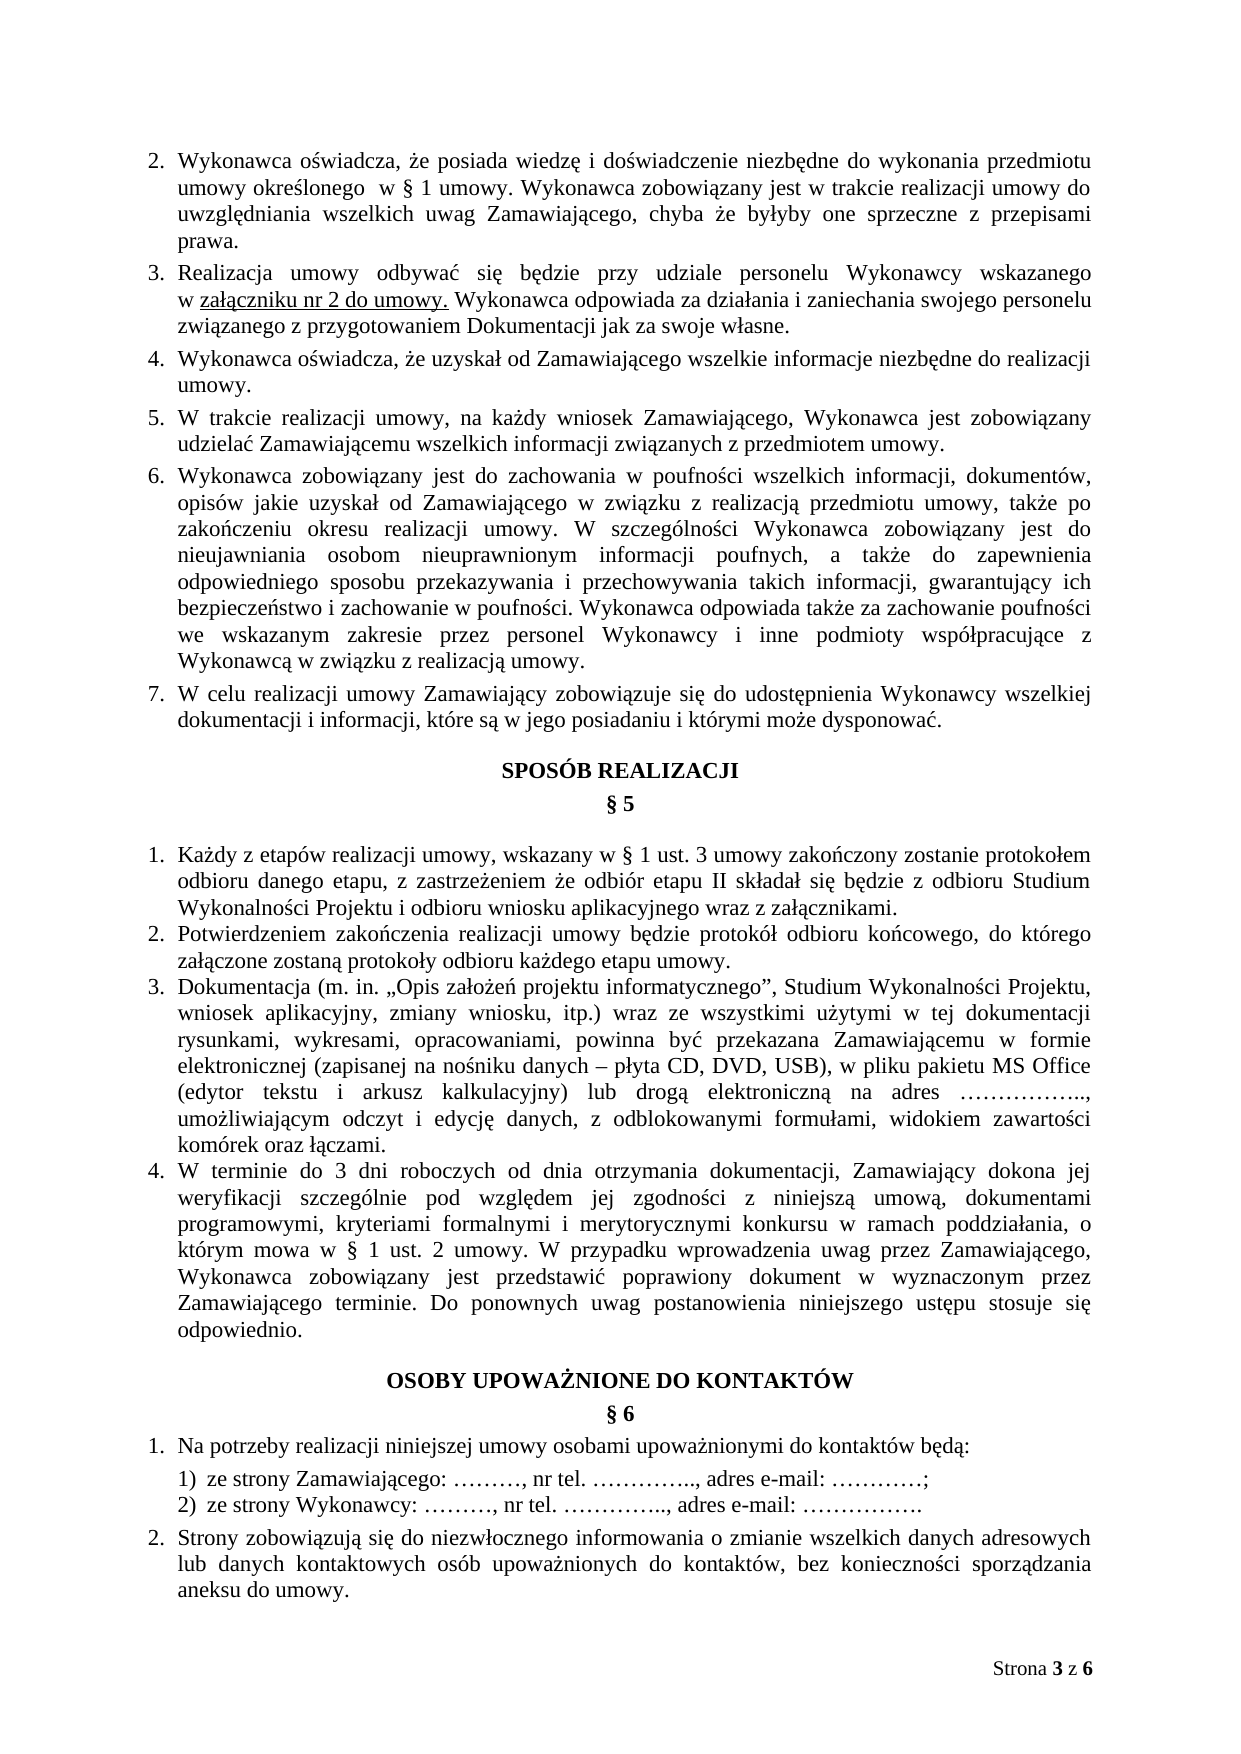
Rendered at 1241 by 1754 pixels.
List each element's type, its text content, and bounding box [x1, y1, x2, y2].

text SPOSÓB REALIZACJI [148, 757, 1093, 784]
list W celu realizacji umowy Zamawiający zobowiązuje się do udostępnienia Wykonawcy wszelkiej dokumentacji i informacji, które są w jego posiadaniu i którymi może dysponować. [148, 679, 1093, 732]
list W terminie do 3 dni roboczych od dnia otrzymania dokumentacji, Zamawiający dokona jej weryfikacji szczególnie pod względem jej zgodności z niniejszą umową, dokumentami programowymi, kryteriami formalnymi i merytorycznymi konkursu w ramach poddziałania, o którym mowa w § 1 ust. 2 umowy. W przypadku wprowadzenia uwag przez Zamawiającego, Wykonawca zobowiązany jest przedstawić poprawiony dokument w wyznaczonym przez Zamawiającego terminie. Do ponownych uwag postanowienia niniejszego ustępu stosuje się odpowiednio. [148, 1157, 1093, 1342]
list Potwierdzeniem zakończenia realizacji umowy będzie protokół odbioru końcowego, do którego załączone zostaną protokoły odbioru każdego etapu umowy. [148, 920, 1093, 973]
text § 5 [148, 790, 1093, 816]
list Na potrzeby realizacji niniejszej umowy osobami upoważnionymi do kontaktów będą: [148, 1432, 1093, 1458]
list Wykonawca oświadcza, że posiada wiedzę i doświadczenie niezbędne do wykonania przedmiotu umowy określonego w § 1 umowy. Wykonawca zobowiązany jest w trakcie realizacji umowy do uwzględniania wszelkich uwag Zamawiającego, chyba że byłyby one sprzeczne z przepisami prawa. [148, 148, 1093, 253]
text § 6 [148, 1399, 1093, 1426]
list Wykonawca oświadcza, że uzyskał od Zamawiającego wszelkie informacje niezbędne do realizacji umowy. [148, 344, 1093, 397]
list Realizacja umowy odbywać się będzie przy udziale personelu Wykonawcy wskazanego w załączniku nr 2 do umowy. Wykonawca odpowiada za działania i zaniechania swojego personelu związanego z przygotowaniem Dokumentacji jak za swoje własne. [148, 259, 1093, 338]
list ze strony Wykonawcy: ………, nr tel. ………….., adres e-mail: ……………. [177, 1491, 1093, 1517]
list ze strony Zamawiającego: ………, nr tel. ………….., adres e-mail: …………; [177, 1465, 1093, 1491]
list Dokumentacja (m. in. „Opis założeń projektu informatycznego”, Studium Wykonalności Projektu, wniosek aplikacyjny, zmiany wniosku, itp.) wraz ze wszystkimi użytymi w tej dokumentacji rysunkami, wykresami, opracowaniami, powinna być przekazana Zamawiającemu w formie elektronicznej (zapisanej na nośniku danych – płyta CD, DVD, USB), w pliku pakietu MS Office (edytor tekstu i arkusz kalkulacyjny) lub drogą elektroniczną na adres …………….., umożliwiającym odczyt i edycję danych, z odblokowanymi formułami, widokiem zawartości komórek oraz łączami. [148, 973, 1093, 1157]
list Strony zobowiązują się do niezwłocznego informowania o zmianie wszelkich danych adresowych lub danych kontaktowych osób upoważnionych do kontaktów, bez konieczności sporządzania aneksu do umowy. [148, 1524, 1093, 1603]
list W trakcie realizacji umowy, na każdy wniosek Zamawiającego, Wykonawca jest zobowiązany udzielać Zamawiającemu wszelkich informacji związanych z przedmiotem umowy. [148, 403, 1093, 456]
list Wykonawca zobowiązany jest do zachowania w poufności wszelkich informacji, dokumentów, opisów jakie uzyskał od Zamawiającego w związku z realizacją przedmiotu umowy, także po zakończeniu okresu realizacji umowy. W szczególności Wykonawca zobowiązany jest do nieujawniania osobom nieuprawnionym informacji poufnych, a także do zapewnienia odpowiedniego sposobu przekazywania i przechowywania takich informacji, gwarantujący ich bezpieczeństwo i zachowanie w poufności. Wykonawca odpowiada także za zachowanie poufności we wskazanym zakresie przez personel Wykonawcy i inne podmioty współpracujące z Wykonawcą w związku z realizacją umowy. [148, 462, 1093, 673]
list Każdy z etapów realizacji umowy, wskazany w § 1 ust. 3 umowy zakończony zostanie protokołem odbioru danego etapu, z zastrzeżeniem że odbiór etapu II składał się będzie z odbioru Studium Wykonalności Projektu i odbioru wniosku aplikacyjnego wraz z załącznikami. [148, 841, 1093, 920]
text OSOBY UPOWAŻNIONE DO KONTAKTÓW [148, 1367, 1093, 1393]
